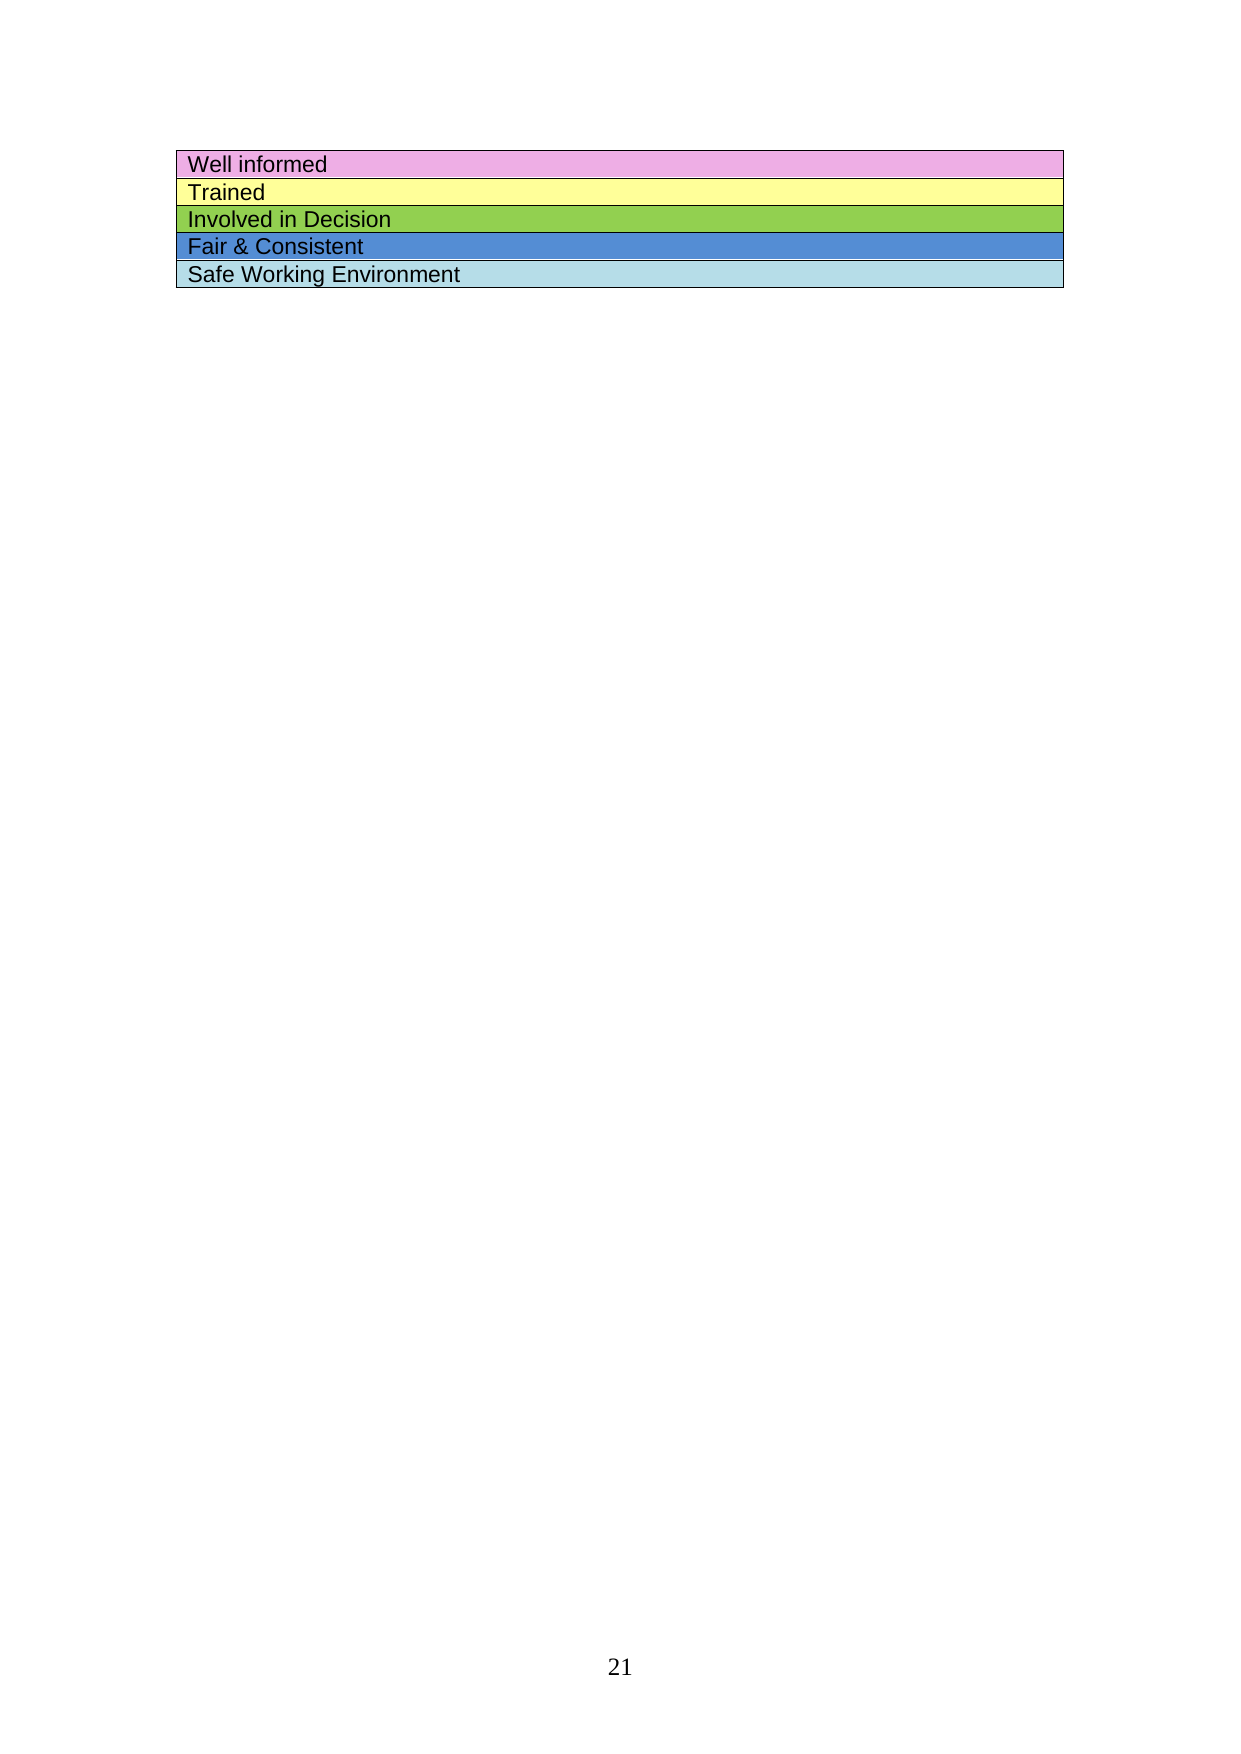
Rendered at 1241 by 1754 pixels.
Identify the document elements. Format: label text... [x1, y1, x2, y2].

table_cell Fair & Consistent [177, 233, 1063, 259]
table_cell Involved in Decision [177, 206, 1063, 232]
table_cell Well informed [177, 151, 1063, 177]
table_cell Safe Working Environment [177, 261, 1063, 287]
table_cell Trained [177, 179, 1063, 205]
